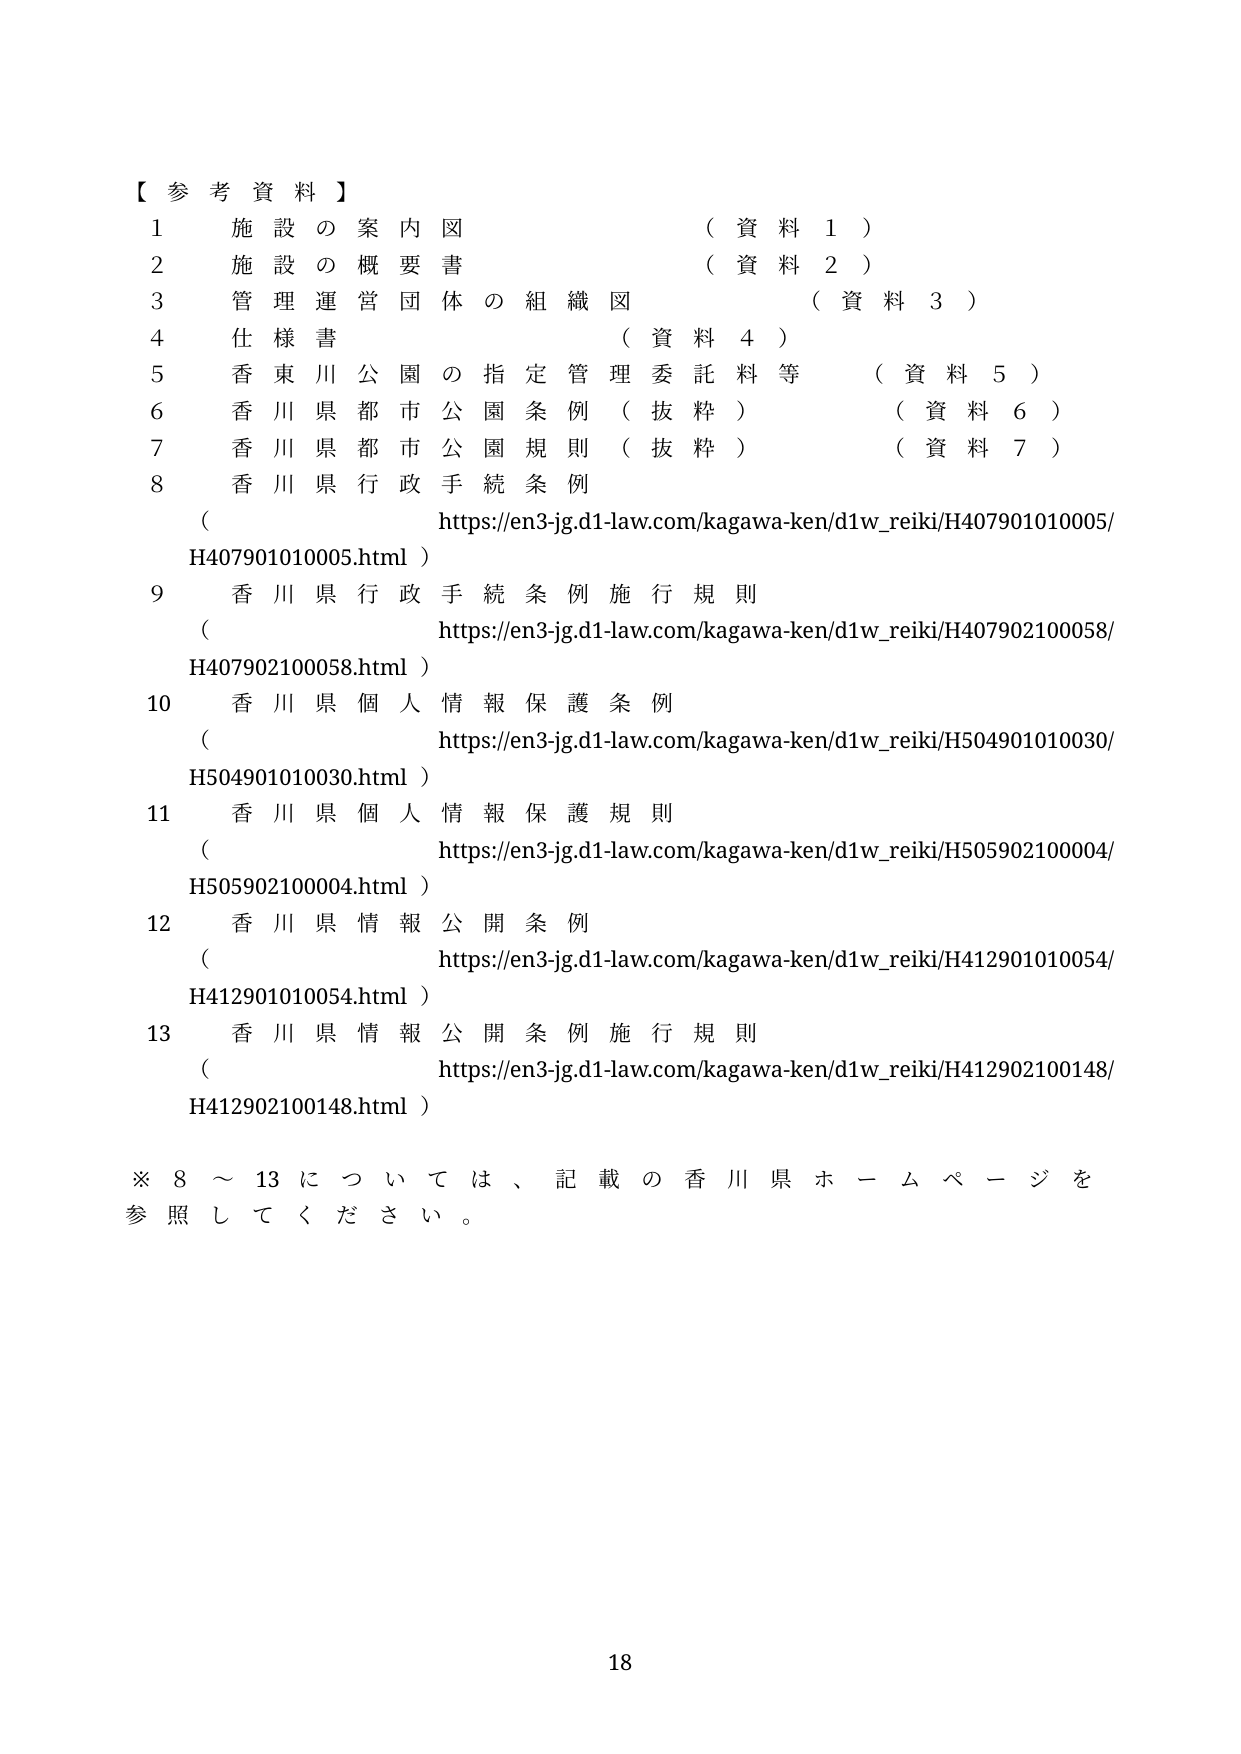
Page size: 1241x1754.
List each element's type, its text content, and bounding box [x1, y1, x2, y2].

text （https://en3-jg.d1-law.com/kagawa-ken/d1w_reiki/H407902100058/H407902100058.html） [184, 611, 1114, 684]
text ７ 香川県都市公園規則（抜粋） （資料７） [140, 428, 1114, 465]
text ４ 仕様書 （資料４） [140, 318, 1114, 355]
text 13 香川県情報公開条例施行規則 [140, 1013, 1114, 1050]
text 10 香川県個人情報保護条例 [140, 684, 1114, 721]
text ９ 香川県行政手続条例施行規則 [140, 574, 1114, 611]
text ※８～13については、記載の香川県ホームページを参照してください。 [126, 1159, 1114, 1233]
text ３ 管理運営団体の組織図 （資料３） [140, 282, 1114, 318]
text ５ 香東川公園の指定管理委託料等 （資料５） [140, 355, 1114, 392]
text （https://en3-jg.d1-law.com/kagawa-ken/d1w_reiki/H412901010054/H412901010054.html） [184, 940, 1114, 1013]
text 【参考資料】 [126, 172, 1114, 209]
text （https://en3-jg.d1-law.com/kagawa-ken/d1w_reiki/H412902100148/H412902100148.html） [184, 1050, 1114, 1123]
text ２ 施設の概要書 （資料２） [140, 245, 1114, 282]
text （https://en3-jg.d1-law.com/kagawa-ken/d1w_reiki/H504901010030/H504901010030.html） [184, 721, 1114, 794]
text （https://en3-jg.d1-law.com/kagawa-ken/d1w_reiki/H407901010005/H407901010005.html） [184, 501, 1114, 574]
text １ 施設の案内図 （資料１） [140, 209, 1114, 245]
text ６ 香川県都市公園条例（抜粋） （資料６） [140, 392, 1114, 428]
text （https://en3-jg.d1-law.com/kagawa-ken/d1w_reiki/H505902100004/H505902100004.html） [184, 830, 1114, 903]
text 12 香川県情報公開条例 [140, 903, 1114, 940]
text 11 香川県個人情報保護規則 [140, 794, 1114, 830]
text ８ 香川県行政手続条例 [140, 465, 1114, 501]
